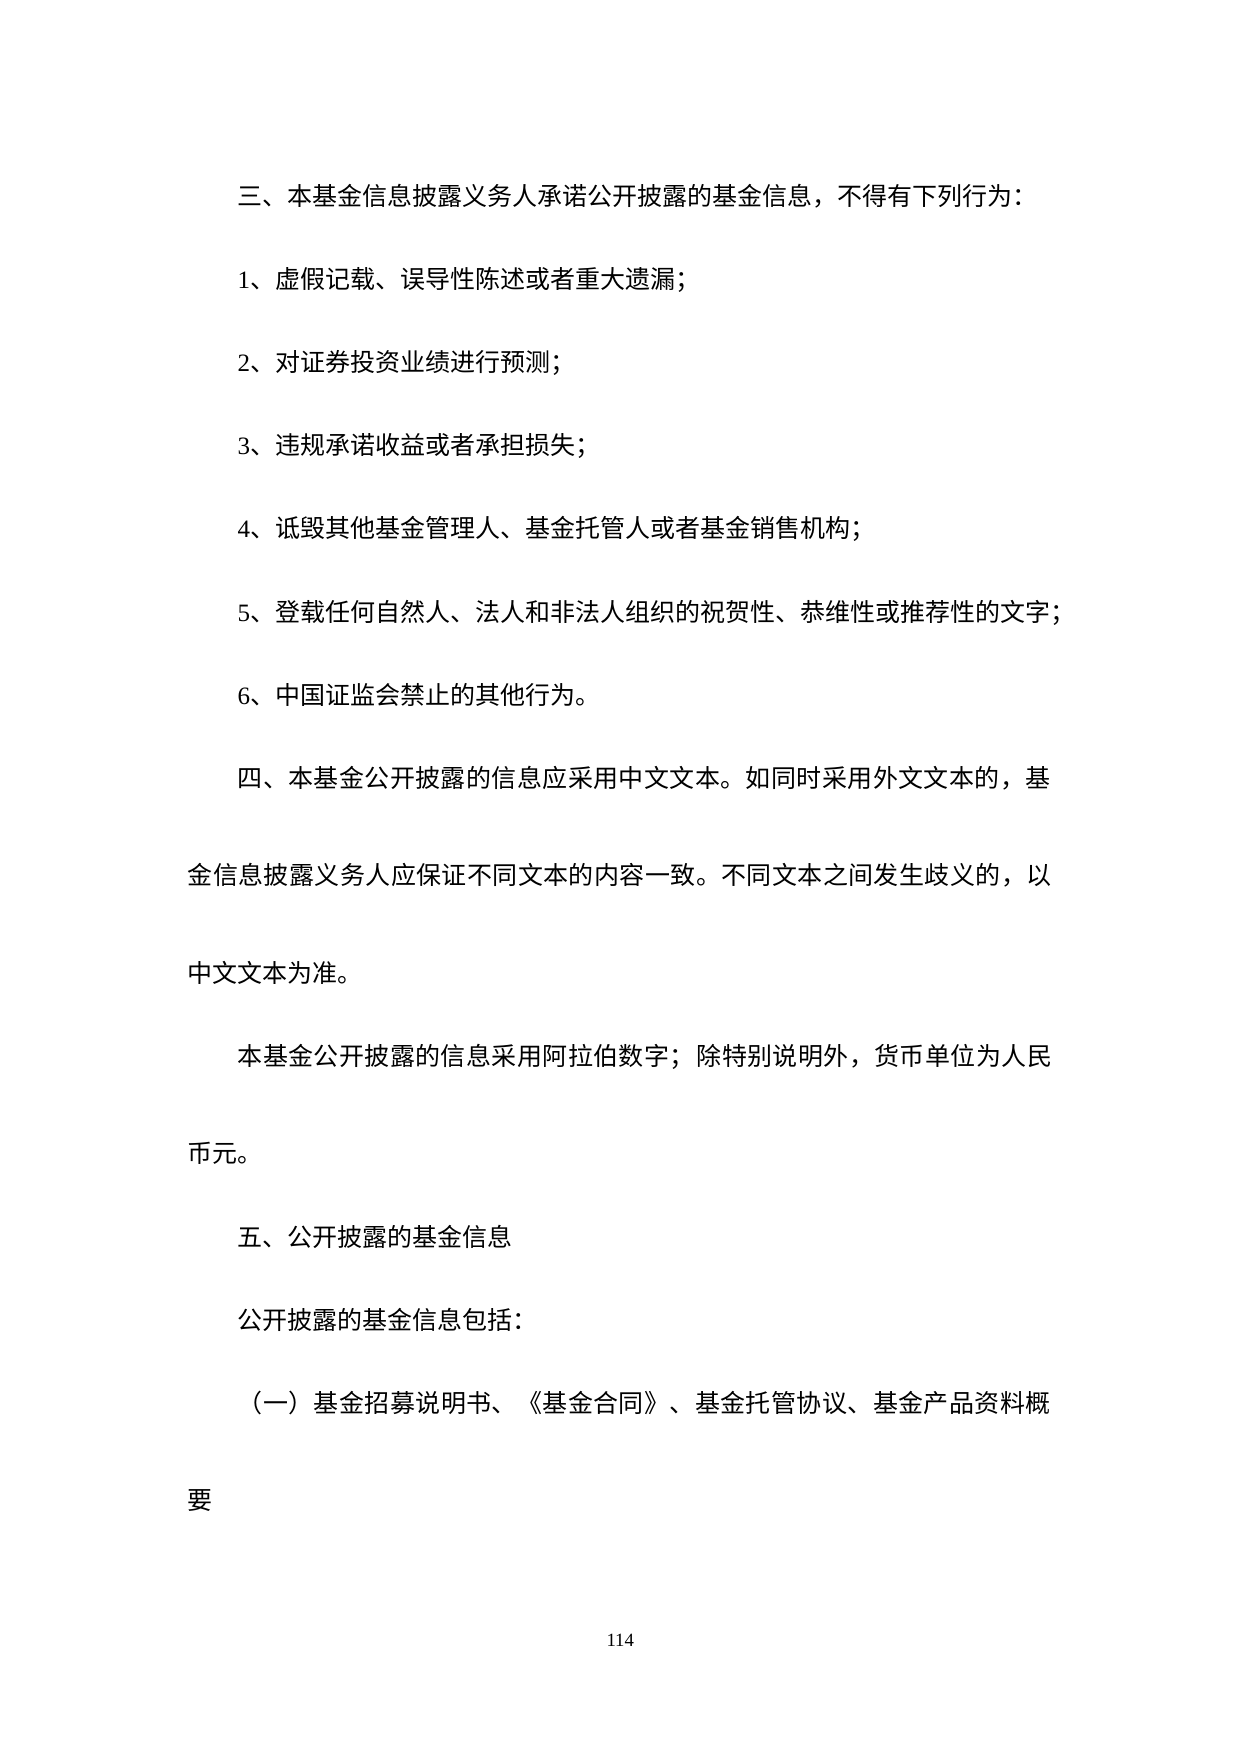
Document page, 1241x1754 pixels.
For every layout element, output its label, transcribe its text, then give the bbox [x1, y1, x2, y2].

text （一）基金招募说明书、《基金合同》、基金托管协议、基金产品资料概要 [187, 1369, 1053, 1531]
text 公开披露的基金信息包括： [187, 1286, 1053, 1351]
text 6、中国证监会禁止的其他行为。 [187, 661, 1053, 726]
text 5、登载任何自然人、法人和非法人组织的祝贺性、恭维性或推荐性的文字； [187, 578, 1053, 643]
text 2、对证券投资业绩进行预测； [187, 328, 1053, 393]
text 本基金公开披露的信息采用阿拉伯数字；除特别说明外，货币单位为人民币元。 [187, 1022, 1053, 1184]
text 3、违规承诺收益或者承担损失； [187, 411, 1053, 476]
text 五、公开披露的基金信息 [187, 1203, 1053, 1268]
text 4、诋毁其他基金管理人、基金托管人或者基金销售机构； [187, 494, 1053, 559]
text 三、本基金信息披露义务人承诺公开披露的基金信息，不得有下列行为： [187, 162, 1053, 227]
text 1、虚假记载、误导性陈述或者重大遗漏； [187, 245, 1053, 310]
text 四、本基金公开披露的信息应采用中文文本。如同时采用外文文本的，基金信息披露义务人应保证不同文本的内容一致。不同文本之间发生歧义的，以中文文本为准。 [187, 744, 1053, 1004]
